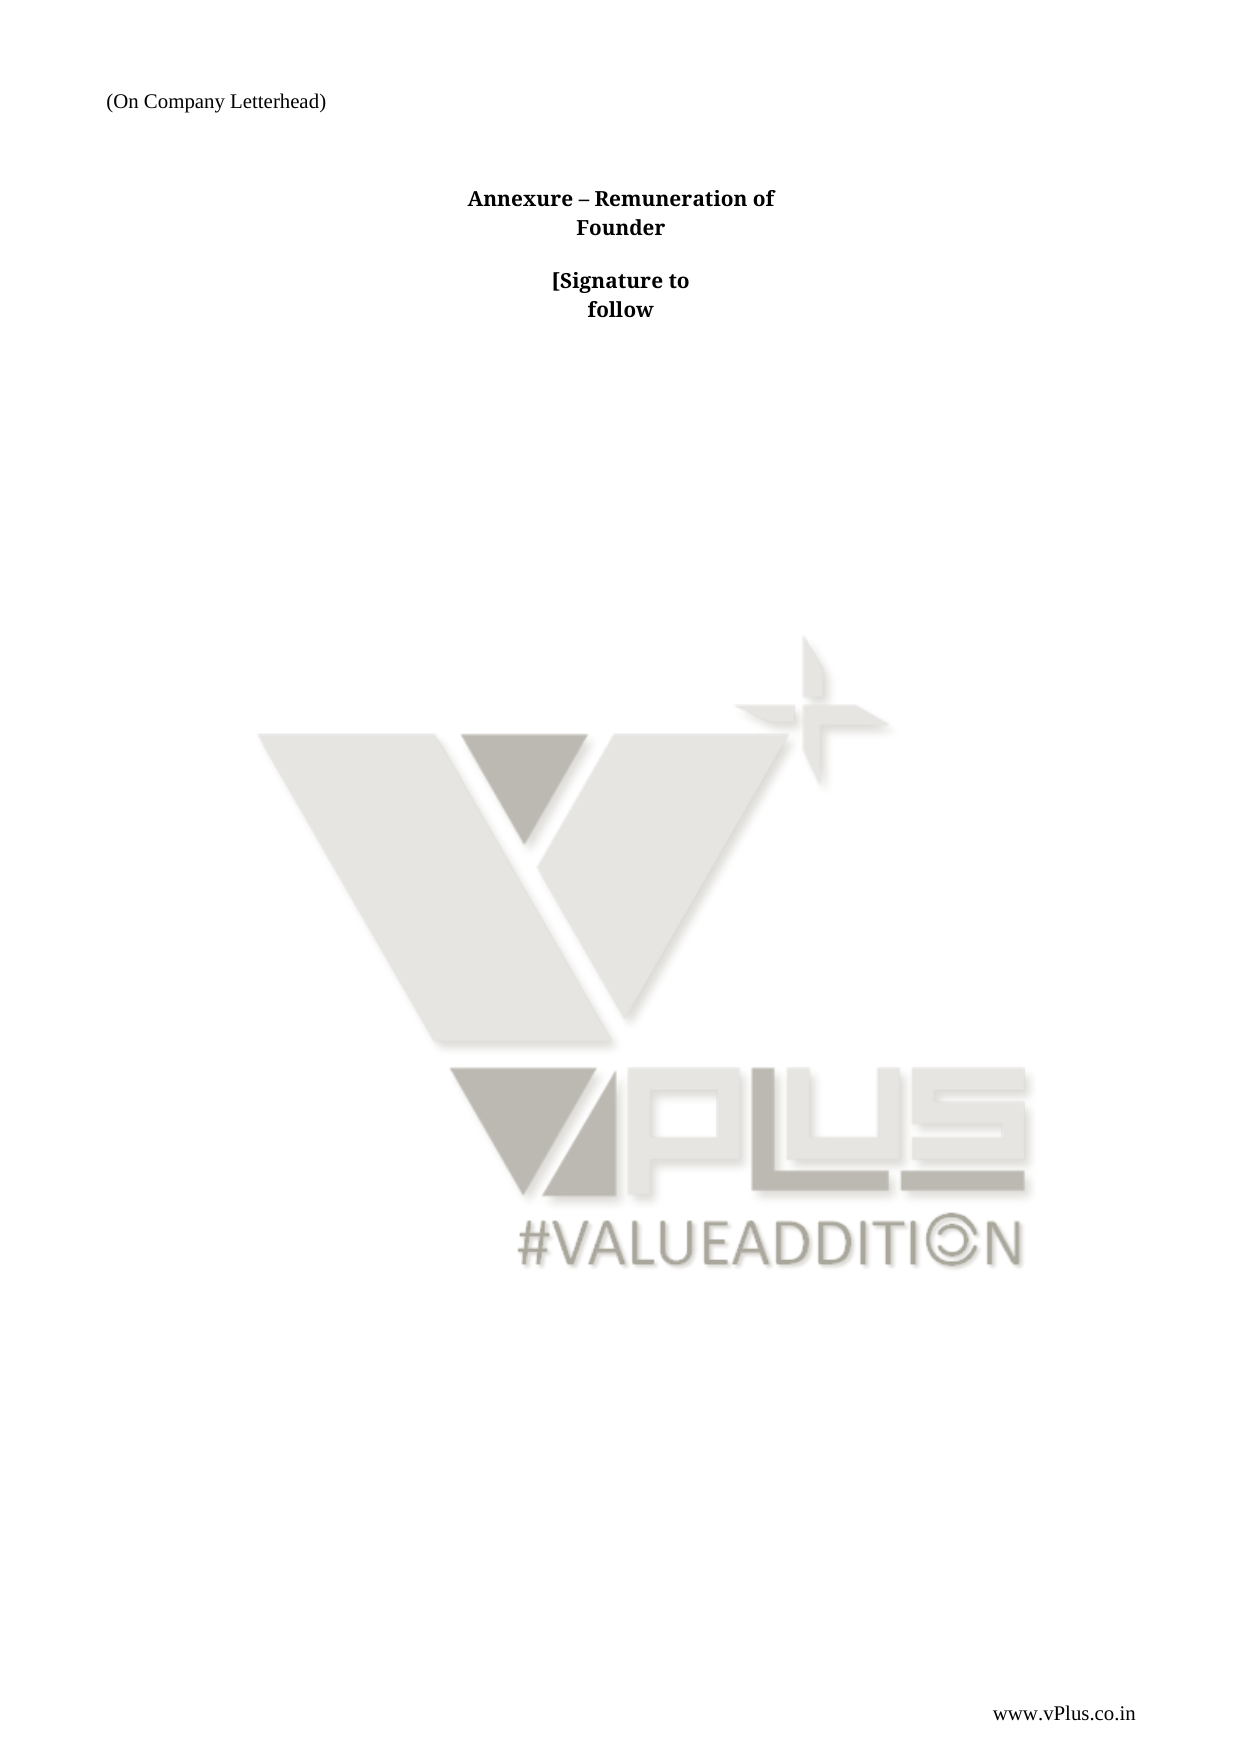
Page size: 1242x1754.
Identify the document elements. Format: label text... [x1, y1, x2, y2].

text Annexure – Remuneration of Founder [448, 184, 793, 241]
text [Signature to follow [526, 266, 715, 323]
